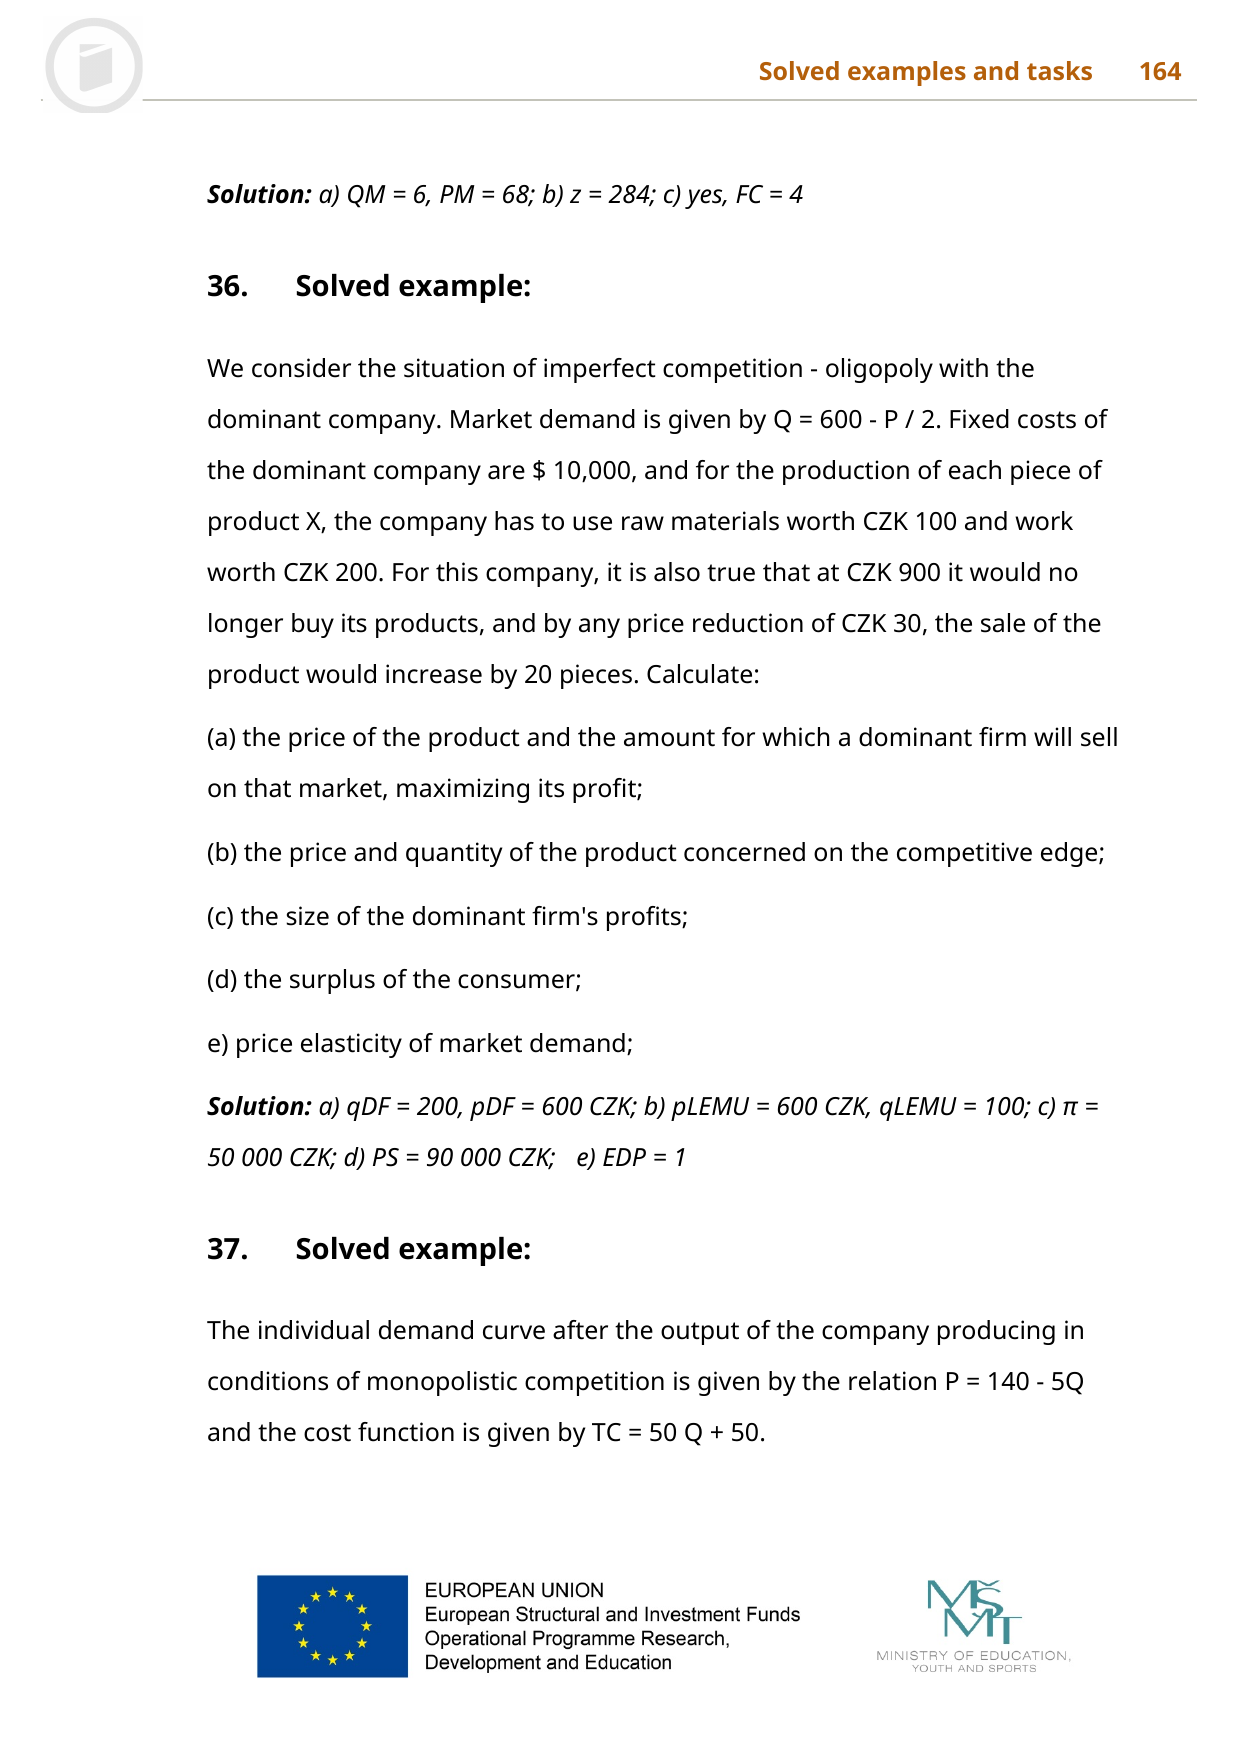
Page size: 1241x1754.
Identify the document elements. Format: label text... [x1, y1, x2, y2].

text We consider the situation of imperfect competition - oligopoly with the dominant company. Market demand is given by Q = 600 - P / 2. Fixed costs of the dominant company are $ 10,000, and for the production of each piece of product X, the company has to use raw materials worth CZK 100 and work worth CZK 200. For this company, it is also true that at CZK 900 it would no longer buy its products, and by any price reduction of CZK 30, the sale of the product would increase by 20 pieces. Calculate: [207, 350, 1122, 691]
text The individual demand curve after the output of the company producing in conditions of monopolistic competition is given by the relation P = 140 - 5Q and the cost function is given by TC = 50 Q + 50. [207, 1313, 1122, 1449]
text (c) the size of the dominant firm's profits; [207, 898, 1122, 932]
text (a) the price of the product and the amount for which a dominant firm will sell on that market, maximizing its profit; [207, 720, 1122, 805]
text e) price elasticity of market demand; [207, 1025, 1122, 1059]
text Solution: a) qDF = 200, pDF = 600 CZK; b) pLEMU = 600 CZK, qLEMU = 100; c) π = 50 000 CZK; d) PS = 90 000 CZK; e) EDP = 1 [207, 1089, 1122, 1174]
text (d) the surplus of the consumer; [207, 962, 1122, 996]
subtitle Solved example: [207, 1228, 1122, 1268]
text (b) the price and quantity of the product concerned on the competitive edge; [207, 834, 1122, 869]
picture [206, 1524, 1121, 1728]
subtitle Solved example: [207, 266, 1122, 305]
text Solution: a) QM = 6, PM = 68; b) z = 284; c) yes, FC = 4 [207, 177, 1122, 211]
